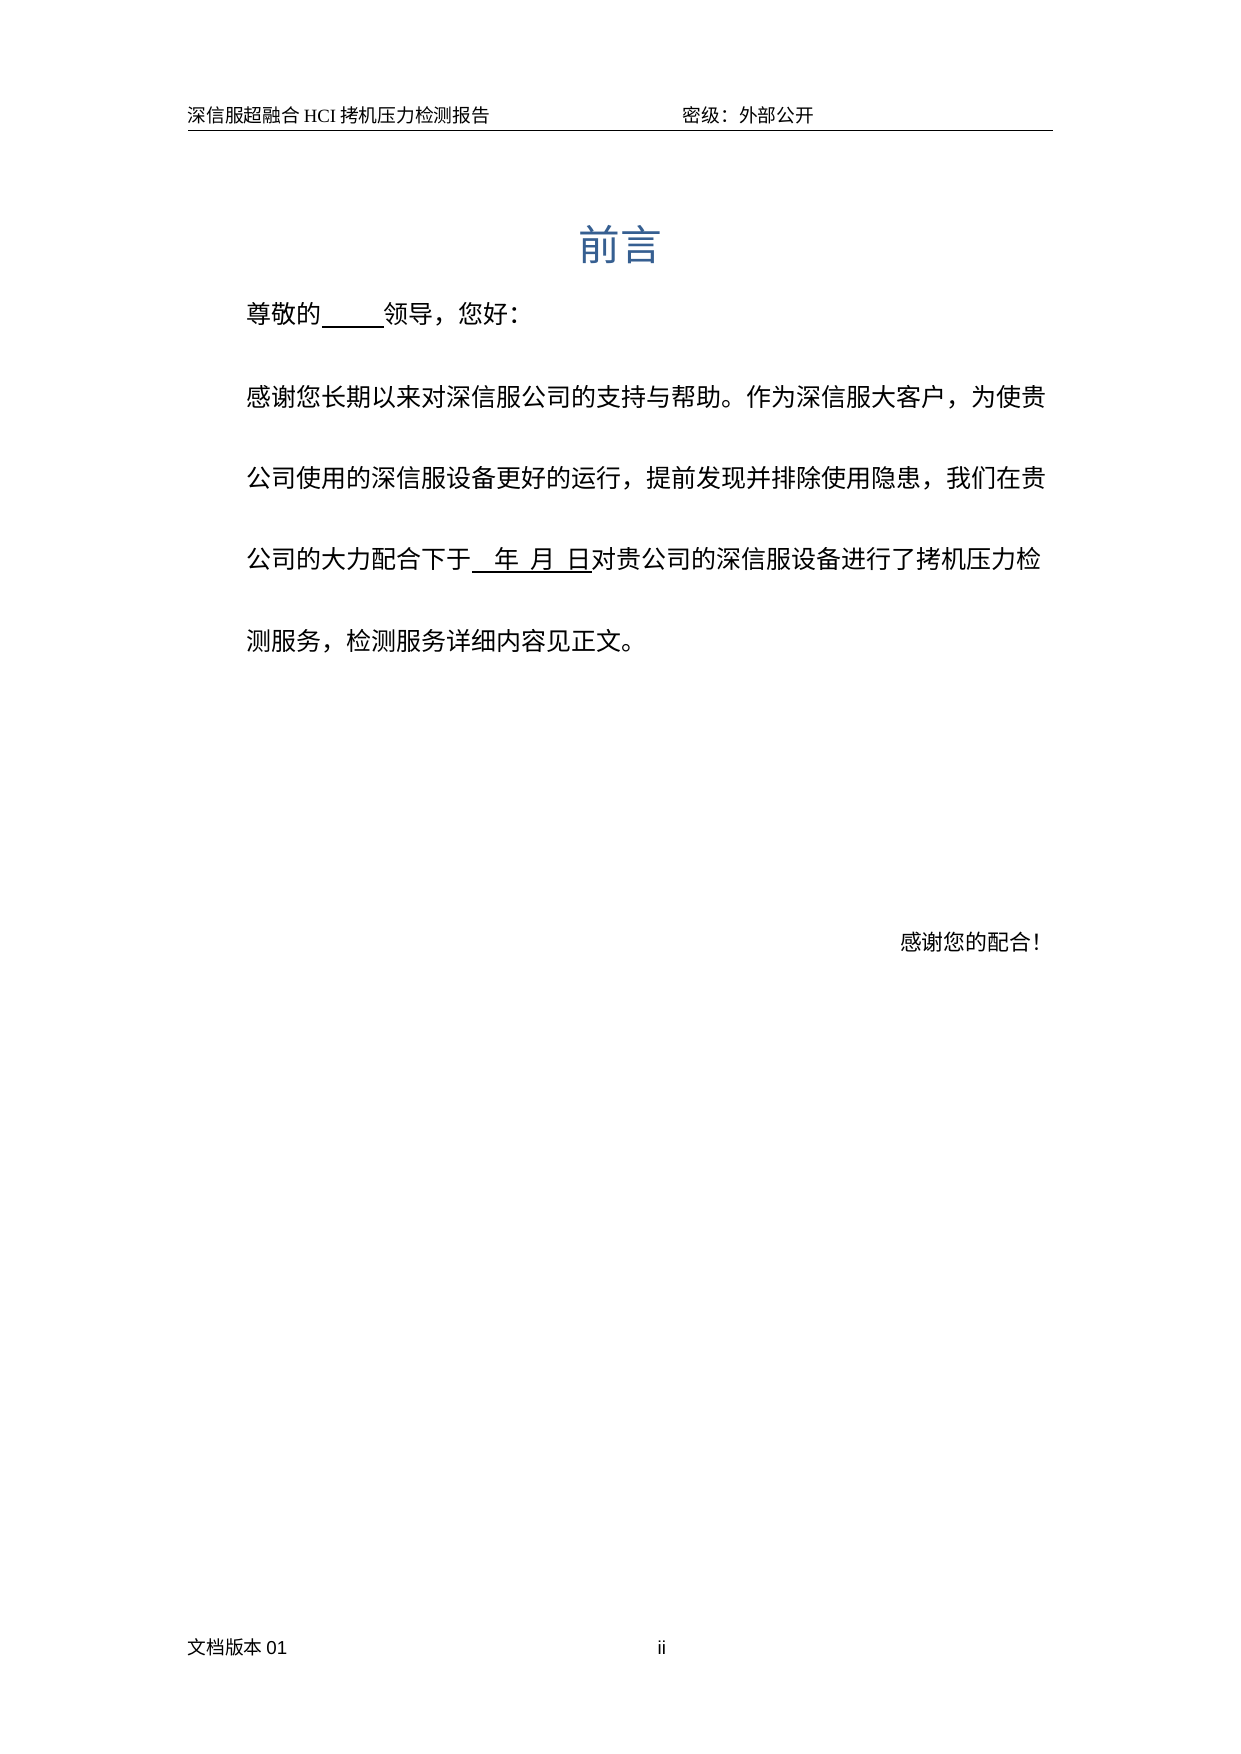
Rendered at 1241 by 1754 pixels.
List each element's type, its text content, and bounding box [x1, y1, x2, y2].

text 感谢您长期以来对深信服公司的支持与帮助。作为深信服大客户，为使贵公司使用的深信服设备更好的运行，提前发现并排除使用隐患，我们在贵公司的大力配合下于 年 月 日对贵公司的深信服设备进行了拷机压力检测服务，检测服务详细内容见正文。 [247, 363, 1053, 672]
text 感谢您的配合！ [247, 925, 1053, 957]
text 尊敬的 领导，您好： [247, 281, 1053, 346]
subtitle 前言 [187, 212, 1053, 272]
